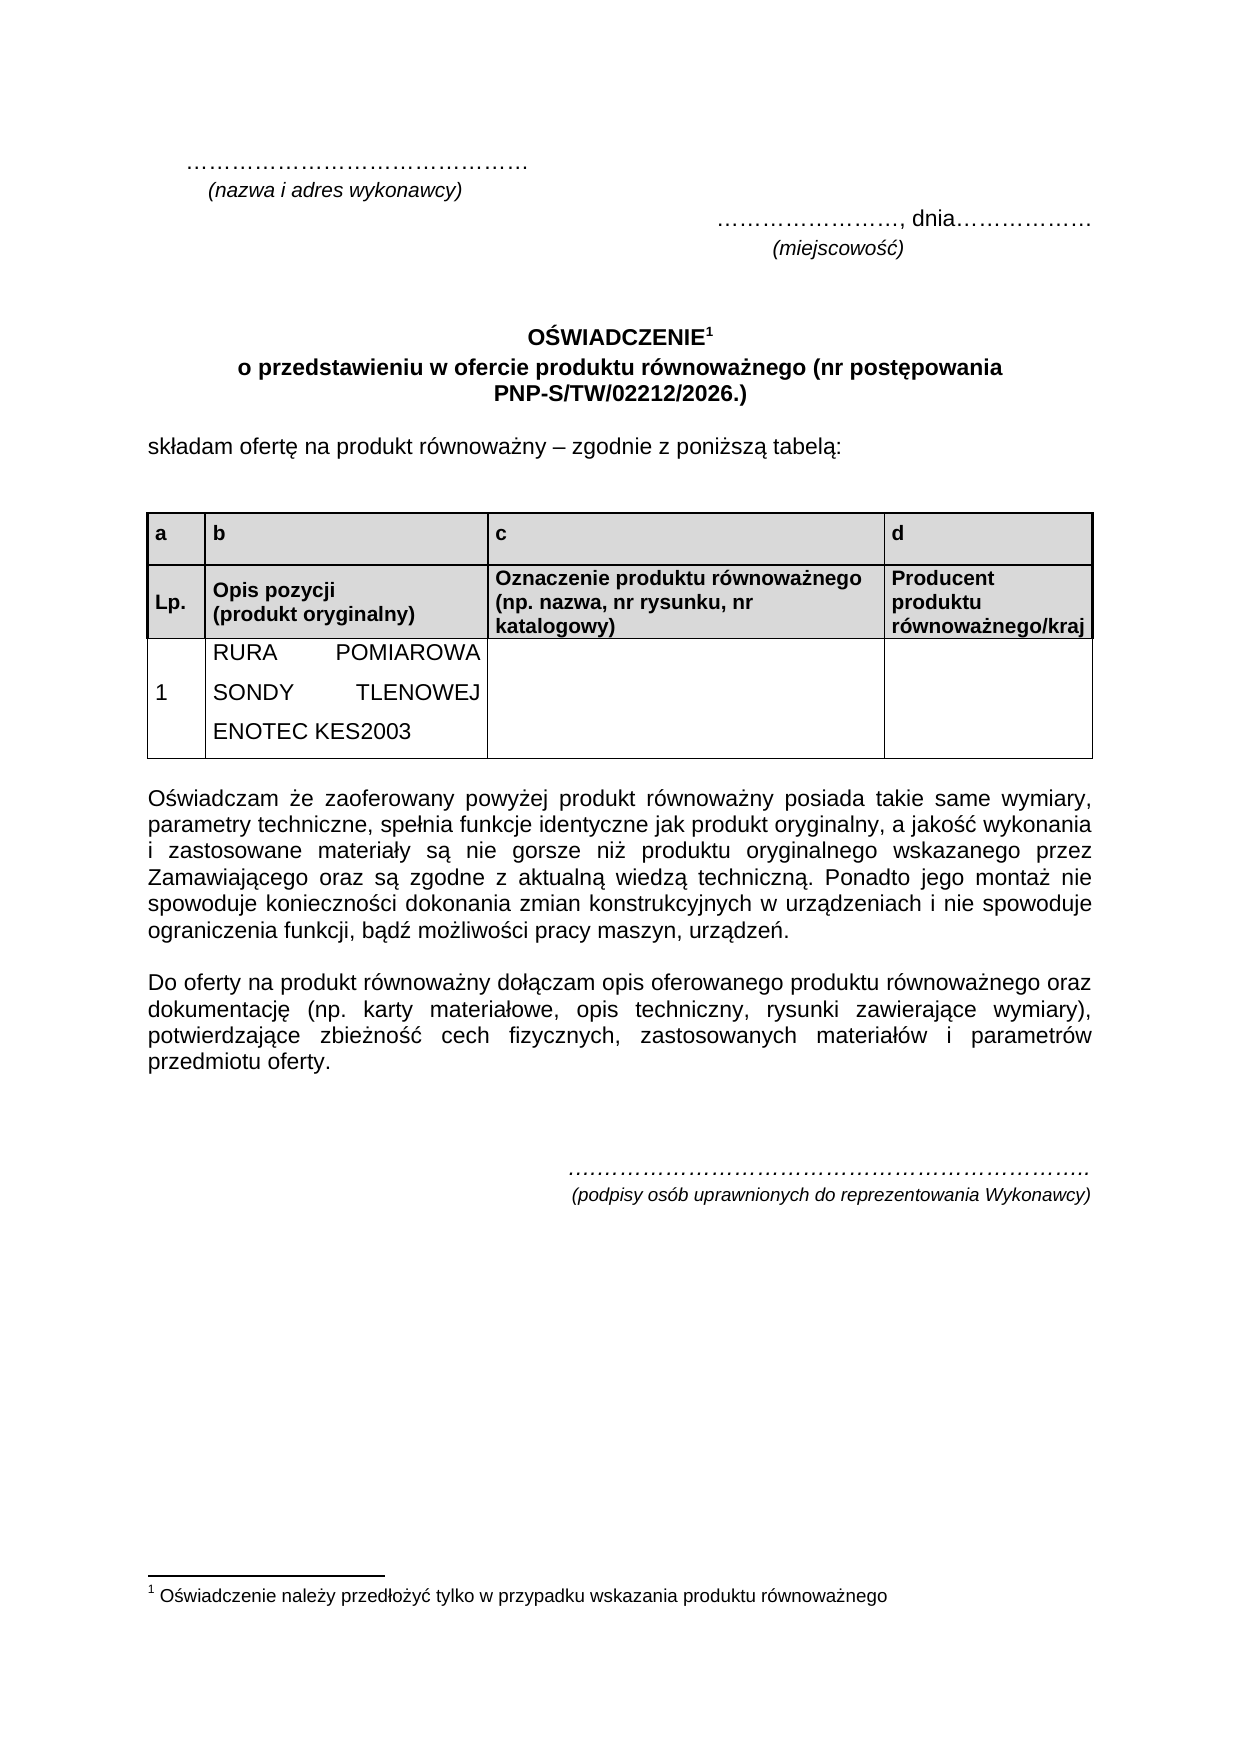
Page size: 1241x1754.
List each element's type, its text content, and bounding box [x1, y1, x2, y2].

table_cell RURA POMIAROWA SONDY TLENOWEJ ENOTEC KES2003 [206, 639, 487, 757]
text ….……………………………………………………….. [148, 1154, 1093, 1180]
text o przedstawieniu w ofercie produktu równoważnego (nr postępowania PNP-S/TW/02212/2026.) [148, 354, 1093, 407]
text Oświadczam że zaoferowany powyżej produkt równoważny posiada takie same wymiary, parametry techniczne, spełnia funkcje identyczne jak produkt oryginalny, a jakość wykonania i zastosowane materiały są nie gorsze niż produktu oryginalnego wskazanego przez Zamawiającego oraz są zgodne z aktualną wiedzą techniczną. Ponadto jego montaż nie spowoduje konieczności dokonania zmian konstrukcyjnych w urządzeniach i nie spowoduje ograniczenia funkcji, bądź możliwości pracy maszyn, urządzeń. [148, 785, 1093, 943]
table_cell Oznaczenie produktu równoważnego (np. nazwa, nr rysunku, nr katalogowy) [489, 566, 884, 638]
table_cell [488, 639, 884, 757]
text składam ofertę na produkt równoważny – zgodnie z poniższą tabelą: [148, 433, 1093, 459]
table_cell Opis pozycji (produkt oryginalny) [206, 566, 487, 638]
table_header c [489, 514, 884, 564]
text ……………………………………… [185, 148, 1093, 174]
table_cell Lp. [149, 566, 204, 638]
table_header b [206, 514, 487, 564]
table_cell Producent produktu równoważnego/kraj [885, 566, 1091, 638]
table_cell [885, 639, 1092, 757]
text Do oferty na produkt równoważny dołączam opis oferowanego produktu równoważnego oraz dokumentację (np. karty materiałowe, opis techniczny, rysunki zawierające wymiary), potwierdzające zbieżność cech fizycznych, zastosowanych materiałów i parametrów przedmiotu oferty. [148, 969, 1093, 1075]
text ……………………, dnia……………… [185, 205, 1093, 232]
text (podpisy osób uprawnionych do reprezentowania Wykonawcy) [148, 1184, 1093, 1205]
table_cell 1 [148, 639, 205, 757]
text (nazwa i adres wykonawcy) [207, 178, 1093, 202]
table_header d [885, 514, 1091, 564]
table_header a [149, 514, 204, 564]
text (miejscowość) [185, 236, 1093, 259]
text OŚWIADCZENIE [148, 324, 1093, 350]
